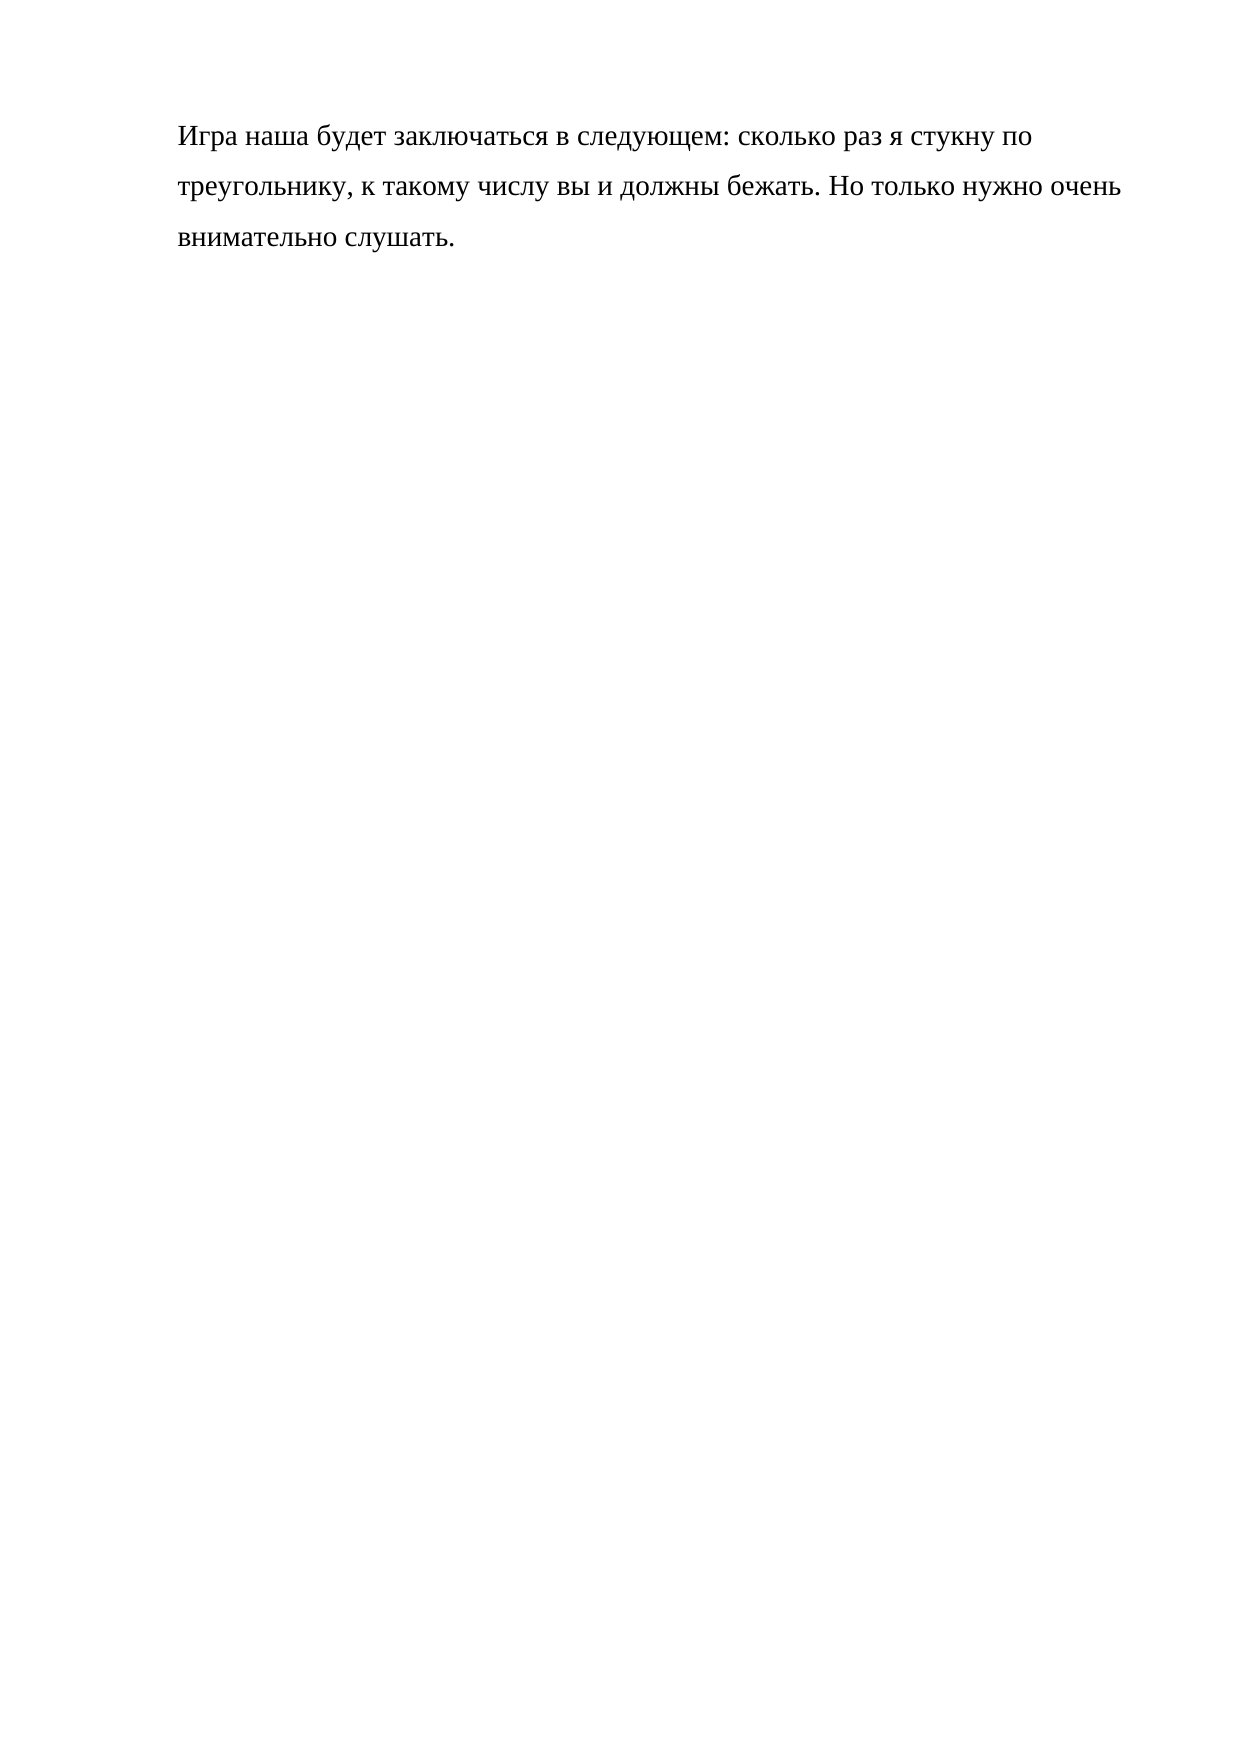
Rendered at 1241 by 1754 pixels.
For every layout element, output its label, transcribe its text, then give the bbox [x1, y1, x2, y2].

text Игра наша будет заключаться в следующем: сколько раз я стукну по треугольнику, к такому числу вы и должны бежать. Но только нужно очень внимательно слушать. [177, 118, 1152, 252]
